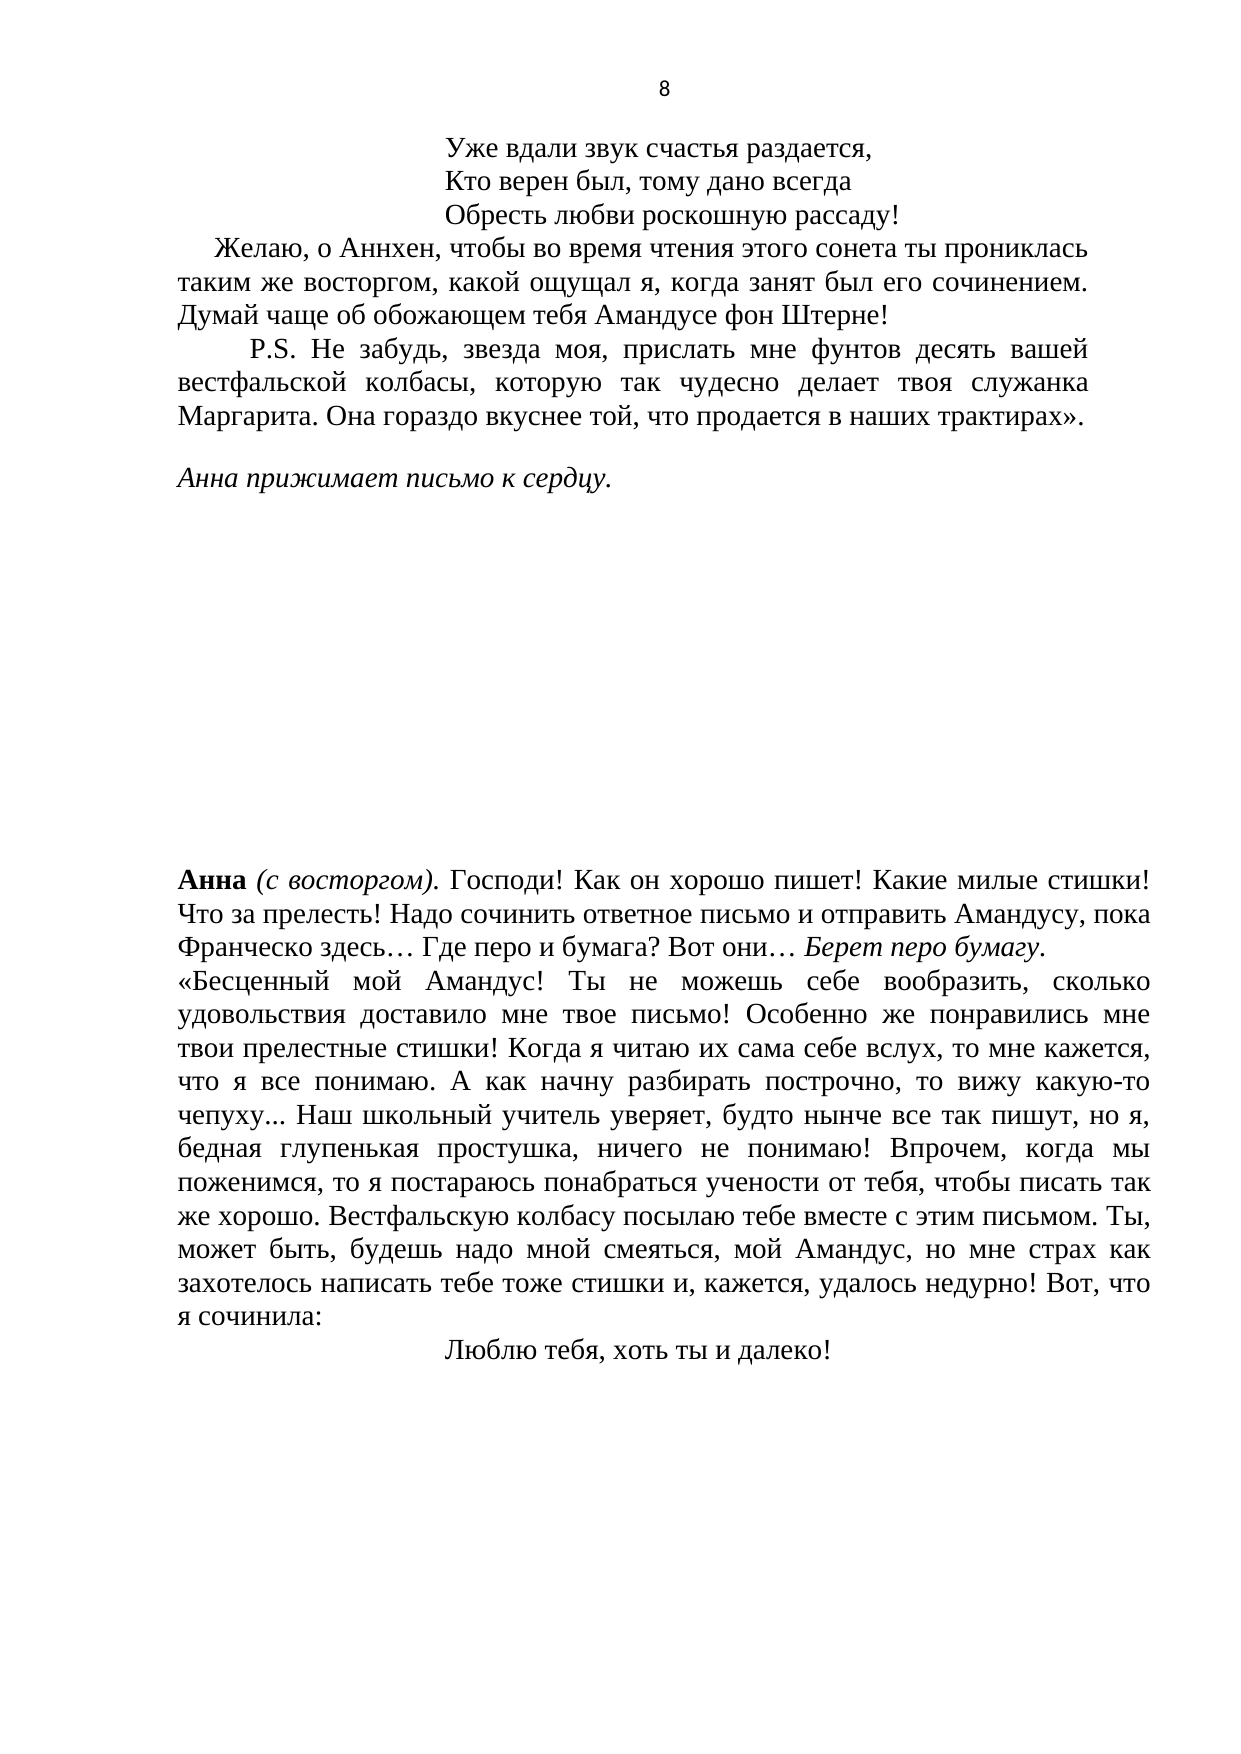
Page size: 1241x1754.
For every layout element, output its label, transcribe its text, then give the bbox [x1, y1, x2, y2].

text Анна (с восторгом). Господи! Как он хорошо пишет! Какие милые стишки! Что за прелесть! Надо сочинить ответное письмо и отправить Амандусу, пока Франческо здесь… Где перо и бумага? Вот они… Берет перо бумагу. [177, 862, 1152, 963]
text Обресть любви роскошную рассаду! [386, 197, 1089, 230]
text Люблю тебя, хоть ты и далеко! [386, 1332, 1089, 1365]
text «Бесценный мой Амандус! Ты не можешь себе вообразить, сколько удовольствия доставило мне твое письмо! Особенно же понравились мне твои прелестные стишки! Когда я читаю их сама себе вслух, то мне кажется, что я все понимаю. А как начну разбирать построчно, то вижу какую-то чепуху... Наш школьный учитель уверяет, будто нынче все так пишут, но я, бедная глупенькая простушка, ничего не понимаю! Впрочем, когда мы поженимся, то я постараюсь понабраться учености от тебя, чтобы писать так же хорошо. Вестфальскую колбасу посылаю тебе вместе с этим письмом. Ты, может быть, будешь надо мной смеяться, мой Амандус, но мне страх как захотелось написать тебе тоже стишки и, кажется, удалось недурно! Вот, что я сочинила: [177, 963, 1152, 1332]
text Анна прижимает письмо к сердцу. [177, 460, 1152, 493]
text Кто верен был, тому дано всегда [386, 163, 1089, 197]
text P.S. Не забудь, звезда моя, прислать мне фунтов десять вашей вестфальской колбасы, которую так чудесно делает твоя служанка Маргарита. Она гораздо вкуснее той, что продается в наших трактирах». [177, 331, 1089, 432]
text Желаю, о Аннхен, чтобы во время чтения этого сонета ты прониклась таким же восторгом, какой ощущал я, когда занят был его сочинением. Думай чаще об обожающем тебя Амандусе фон Штерне! [177, 230, 1089, 331]
text Уже вдали звук счастья раздается, [386, 130, 1089, 163]
